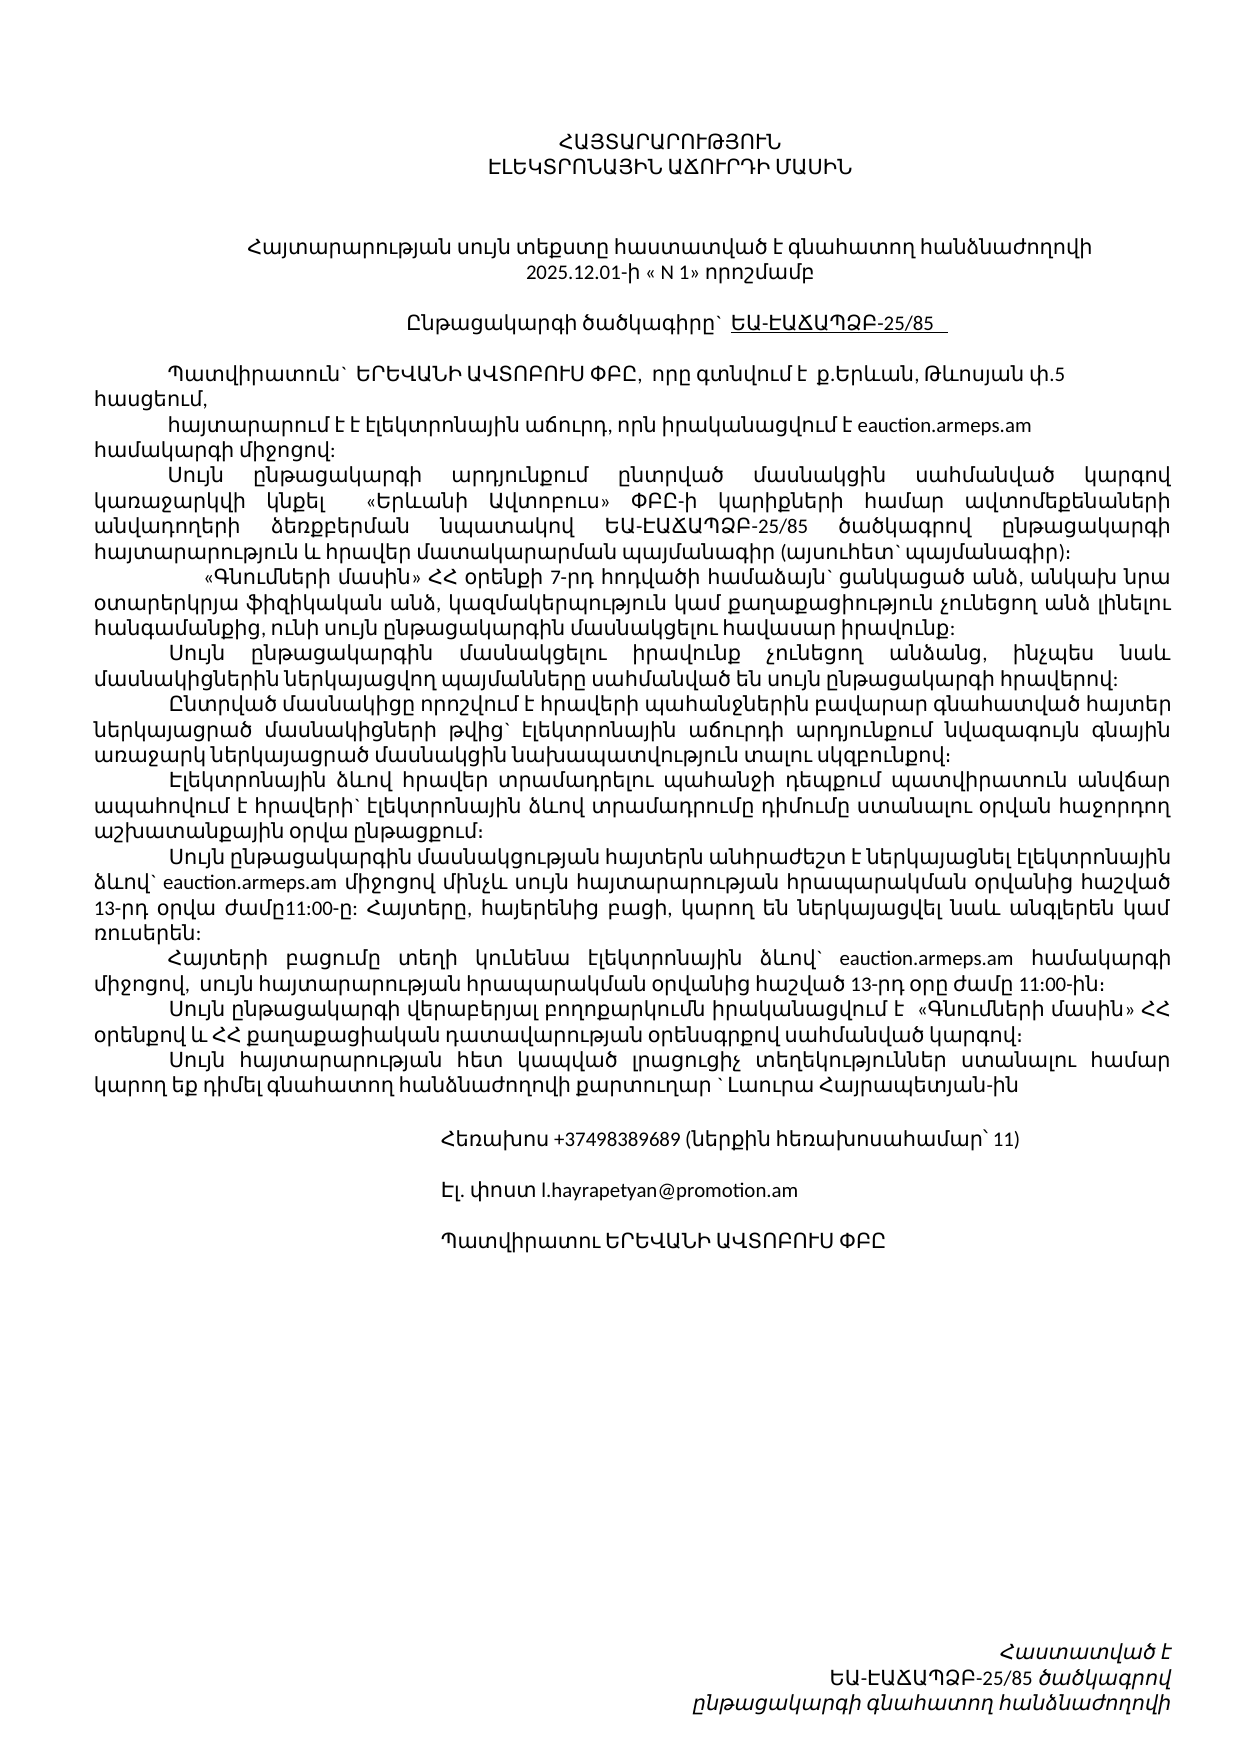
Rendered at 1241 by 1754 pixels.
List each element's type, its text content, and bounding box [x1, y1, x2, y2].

text ՀԱՅՏԱՐԱՐՈՒԹՅՈՒՆ [94, 129, 1171, 154]
text Էլեկտրոնային ձևով հրավեր տրամադրելու պահանջի դեպքում պատվիրատուն անվճար ապահովում է հրավերի` էլեկտրոնային ձևով տրամադրումը դիմումը ստանալու օրվան հաջորդող աշխատանքային օրվա ընթացքում։ [94, 768, 1171, 844]
text ընթացակարգի գնահատող հանձնաժողովի [94, 1690, 1171, 1716]
text Հեռախոս +37498389689 (ներքին հեռախոսահամար՝ 11) [94, 1126, 1171, 1152]
text Սույն հայտարարության հետ կապված լրացուցիչ տեղեկություններ ստանալու համար կարող եք դիմել գնահատող հանձնաժողովի քարտուղար ` Լաուրա Հայրապետյան-ին [94, 1047, 1171, 1098]
text ԷԼԵԿՏՐՈՆԱՅԻՆ ԱՃՈՒՐԴԻ ՄԱՍԻՆ [94, 154, 1171, 180]
text Սույն ընթացակարգի վերաբերյալ բողոքարկումն իրականացվում է «Գնումների մասին» ՀՀ օրենքով և ՀՀ քաղաքացիական դատավարության օրենսգրքով սահմանված կարգով։ [94, 996, 1171, 1047]
text 2025.12.01 -ի « N 1» որոշմամբ [94, 259, 1171, 285]
text Հայտարարության սույն տեքստը հաստատված է գնահատող հանձնաժողովի [94, 234, 1171, 259]
text Հայտերի բացումը տեղի կունենա էլեկտրոնային ձևով` eauction.armeps.am համակարգի միջոցով, սույն հայտարարության հրապարակման օրվանից հաշված 13-րդ օրը ժամը 11:00-ին։ [94, 946, 1171, 996]
text Էլ. փոստ l.hayrapetyan@promotion.am [94, 1177, 1171, 1203]
text «Գնումների մասին» ՀՀ օրենքի 7-րդ հոդվածի համաձայն` ցանկացած անձ, անկախ նրա օտարերկրյա ֆիզիկական անձ, կազմակերպություն կամ քաղաքացիություն չունեցող անձ լինելու հանգամանքից, ունի սույն ընթացակարգին մասնակցելու հավասար իրավունք: [94, 564, 1171, 641]
text Պատվիրատուն` ԵՐԵՎԱՆԻ ԱՎՏՈԲՈՒՍ ՓԲԸ, որը գտնվում է ք.Երևան, Թևոսյան փ.5 հասցեում, [94, 361, 1171, 412]
text Սույն ընթացակարգին մասնակցության հայտերն անհրաժեշտ է ներկայացնել էլեկտրոնային ձևով` eauction.armeps.am միջոցով մինչև սույն հայտարարության հրապարակման օրվանից հաշված 13-րդ օրվա ժամը11:00-ը: Հայտերը, հայերենից բացի, կարող են ներկայացվել նաև անգլերեն կամ ռուսերեն: [94, 844, 1171, 946]
text Սույն ընթացակարգի արդյունքում ընտրված մասնակցին սահմանված կարգով կառաջարկվի կնքել «Երևանի Ավտոբուս» ՓԲԸ-ի կարիքների համար ավտոմեքենաների անվադողերի ձեռքբերման նպատակով ԵԱ-ԷԱՃԱՊՁԲ-25/85 ծածկագրով ընթացակարգի հայտարարություն և հրավեր մատակարարման պայմանագիր (այսուհետ` պայմանագիր)։ [94, 463, 1171, 564]
text Ընտրված մասնակիցը որոշվում է հրավերի պահանջներին բավարար գնահատված հայտեր ներկայացրած մասնակիցների թվից` էլեկտրոնային աճուրդի արդյունքում նվազագույն գնային առաջարկ ներկայացրած մասնակցին նախապատվություն տալու սկզբունքով։ [94, 691, 1171, 768]
text Հաստատված է [94, 1639, 1171, 1665]
text հայտարարում է է էլեկտրոնային աճուրդ, որն իրականացվում է eauction.armeps.am համակարգի միջոցով: [94, 412, 1171, 463]
text Պատվիրատու ԵՐԵՎԱՆԻ ԱՎՏՈԲՈՒՍ ՓԲԸ [94, 1228, 1171, 1253]
text Սույն ընթացակարգին մասնակցելու իրավունք չունեցող անձանց, ինչպես նաև մասնակիցներին ներկայացվող պայմանները սահմանված են սույն ընթացակարգի հրավերով: [94, 641, 1171, 691]
text ԵԱ-ԷԱՃԱՊՁԲ-25/85 ծածկագրով [94, 1665, 1171, 1690]
text Ընթացակարգի ծածկագիրը` ԵԱ-ԷԱՃԱՊՁԲ-25/85 [94, 310, 1171, 336]
